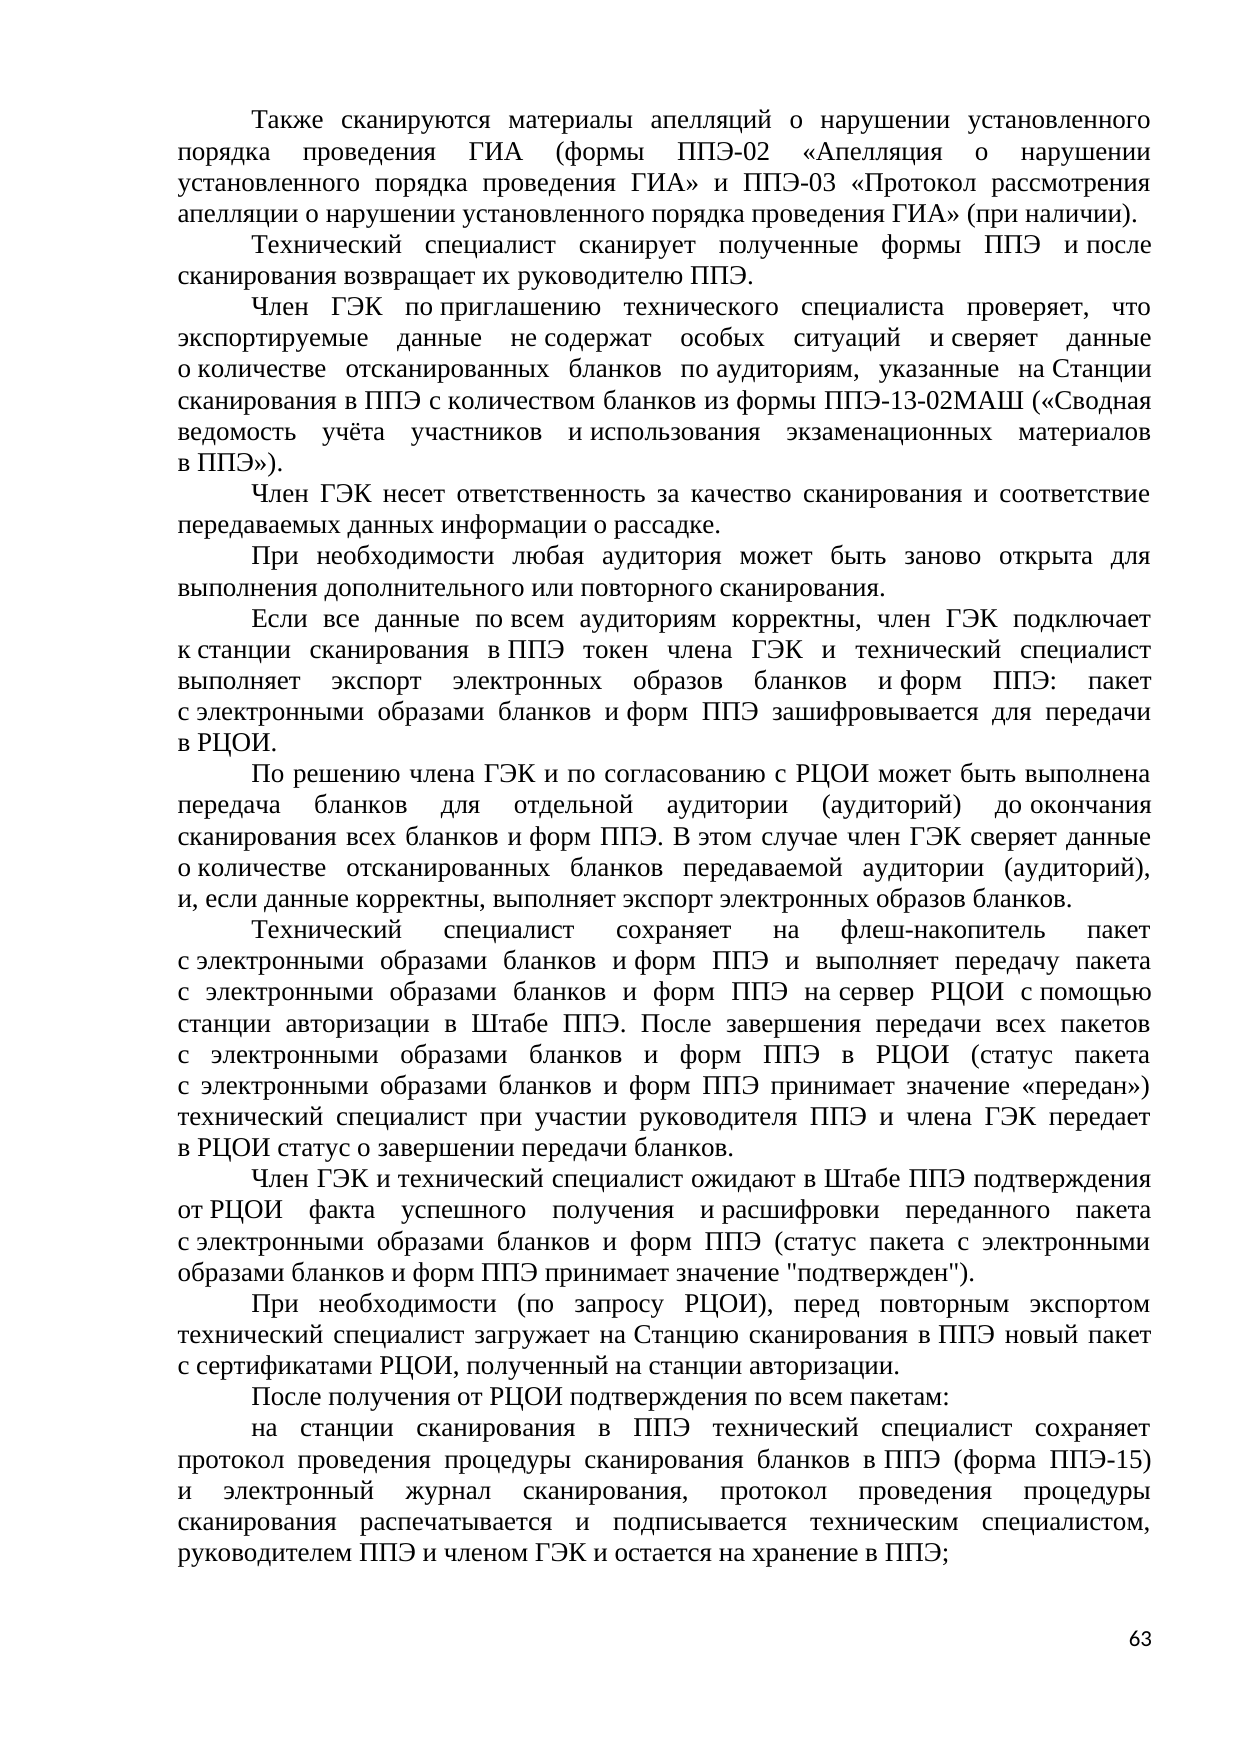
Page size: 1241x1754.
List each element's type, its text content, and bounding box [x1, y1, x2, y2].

text Член ГЭК и технический специалист ожидают в Штабе ППЭ подтверждения от РЦОИ факта успешного получения и расшифровки переданного пакета с электронными образами бланков и форм ППЭ (статус пакета с электронными образами бланков и форм ППЭ принимает значение "подтвержден"). [177, 1162, 1152, 1287]
text Технический специалист сканирует полученные формы ППЭ и после сканирования возвращает их руководителю ППЭ. [177, 228, 1152, 290]
text При необходимости любая аудитория может быть заново открыта для выполнения дополнительного или повторного сканирования. [177, 539, 1152, 602]
text По решению члена ГЭК и по согласованию с РЦОИ может быть выполнена передача бланков для отдельной аудитории (аудиторий) до окончания сканирования всех бланков и форм ППЭ. В этом случае член ГЭК сверяет данные о количестве отсканированных бланков передаваемой аудитории (аудиторий), и, если данные корректны, выполняет экспорт электронных образов бланков. [177, 757, 1152, 913]
text При необходимости (по запросу РЦОИ), перед повторным экспортом технический специалист загружает на Станцию сканирования в ППЭ новый пакет с сертификатами РЦОИ, полученный на станции авторизации. [177, 1287, 1152, 1380]
text на станции сканирования в ППЭ технический специалист сохраняет протокол проведения процедуры сканирования бланков в ППЭ (форма ППЭ-15) и электронный журнал сканирования, протокол проведения процедуры сканирования распечатывается и подписывается техническим специалистом, руководителем ППЭ и членом ГЭК и остается на хранение в ППЭ; [177, 1412, 1152, 1567]
text После получения от РЦОИ подтверждения по всем пакетам: [177, 1380, 1152, 1412]
text Также сканируются материалы апелляций о нарушении установленного порядка проведения ГИА (формы ППЭ-02 «Апелляция о нарушении установленного порядка проведения ГИА» и ППЭ-03 «Протокол рассмотрения апелляции о нарушении установленного порядка проведения ГИА» (при наличии). [177, 103, 1152, 228]
text Технический специалист сохраняет на флеш-накопитель пакет с электронными образами бланков и форм ППЭ и выполняет передачу пакета с электронными образами бланков и форм ППЭ на сервер РЦОИ с помощью станции авторизации в Штабе ППЭ. После завершения передачи всех пакетов с электронными образами бланков и форм ППЭ в РЦОИ (статус пакета с электронными образами бланков и форм ППЭ принимает значение «передан») технический специалист при участии руководителя ППЭ и члена ГЭК передает в РЦОИ статус о завершении передачи бланков. [177, 913, 1152, 1162]
text Член ГЭК по приглашению технического специалиста проверяет, что экспортируемые данные не содержат особых ситуаций и сверяет данные о количестве отсканированных бланков по аудиториям, указанные на Станции сканирования в ППЭ с количеством бланков из формы ППЭ-13-02МАШ («Сводная ведомость учёта участников и использования экзаменационных материалов в ППЭ»). [177, 290, 1152, 477]
text Если все данные по всем аудиториям корректны, член ГЭК подключает к станции сканирования в ППЭ токен члена ГЭК и технический специалист выполняет экспорт электронных образов бланков и форм ППЭ: пакет с электронными образами бланков и форм ППЭ зашифровывается для передачи в РЦОИ. [177, 602, 1152, 757]
text Член ГЭК несет ответственность за качество сканирования и соответствие передаваемых данных информации о рассадке. [177, 477, 1152, 539]
